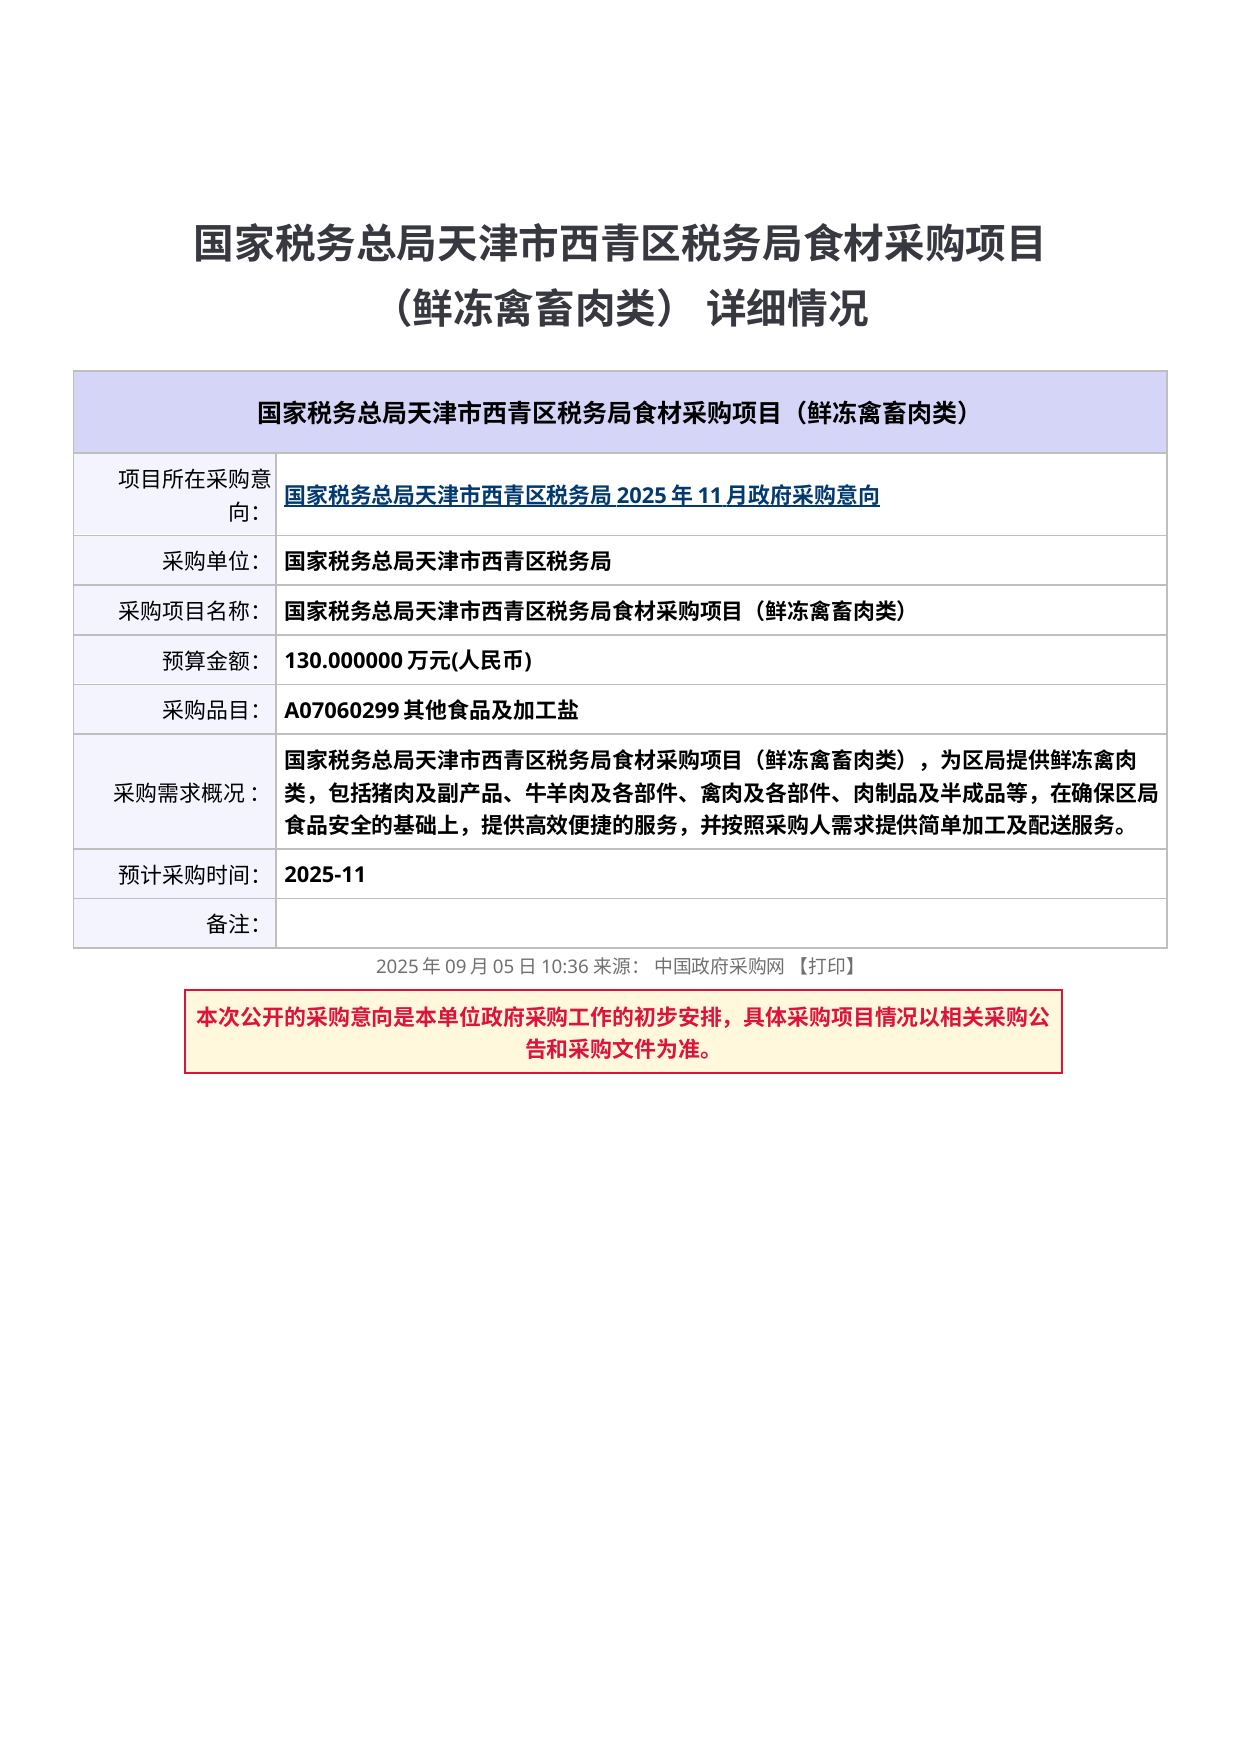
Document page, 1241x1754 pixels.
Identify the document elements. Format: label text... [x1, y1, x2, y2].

table_cell [277, 899, 1166, 947]
table_cell A07060299其他食品及加工盐 [277, 685, 1166, 733]
table_cell 项目所在采购意向： [74, 454, 275, 534]
table_cell 130.000000万元(人民币) [277, 636, 1166, 683]
text 本次公开的采购意向是本单位政府采购工作的初步安排，具体采购项目情况以相关采购公告和采购文件为准。 [186, 991, 1061, 1072]
table_cell 国家税务总局天津市西青区税务局食材采购项目（鲜冻禽畜肉类） [277, 586, 1166, 634]
text 国家税务总局天津市西青区税务局食材采购项目（鲜冻禽畜肉类） 详细情况 [187, 209, 1053, 339]
table_cell 采购项目名称： [74, 586, 275, 634]
table_cell 预计采购时间： [74, 850, 275, 898]
table_cell 采购需求概况 ： [74, 735, 275, 848]
table_cell 采购单位： [74, 536, 275, 584]
table_header 国家税务总局天津市西青区税务局食材采购项目（鲜冻禽畜肉类） [74, 372, 1166, 452]
table_cell 备注： [74, 899, 275, 947]
table_cell 采购品目： [74, 685, 275, 733]
table_cell 国家税务总局天津市西青区税务局2025年11月政府采购意向 [277, 454, 1166, 534]
table_cell 2025-11 [277, 850, 1166, 898]
table_cell 国家税务总局天津市西青区税务局食材采购项目（鲜冻禽畜肉类），为区局提供鲜冻禽肉类，包括猪肉及副产品、牛羊肉及各部件、禽肉及各部件、肉制品及半成品等，在确保区局食品安全的基础上，提供高效便捷的服务，并按照采购人需求提供简单加工及配送服务。 [277, 735, 1166, 848]
table_cell 国家税务总局天津市西青区税务局 [277, 536, 1166, 584]
text 2025年09月05日 10:36 来源： 中国政府采购网 【打印】 [187, 949, 1053, 981]
table_cell 预算金额： [74, 636, 275, 683]
